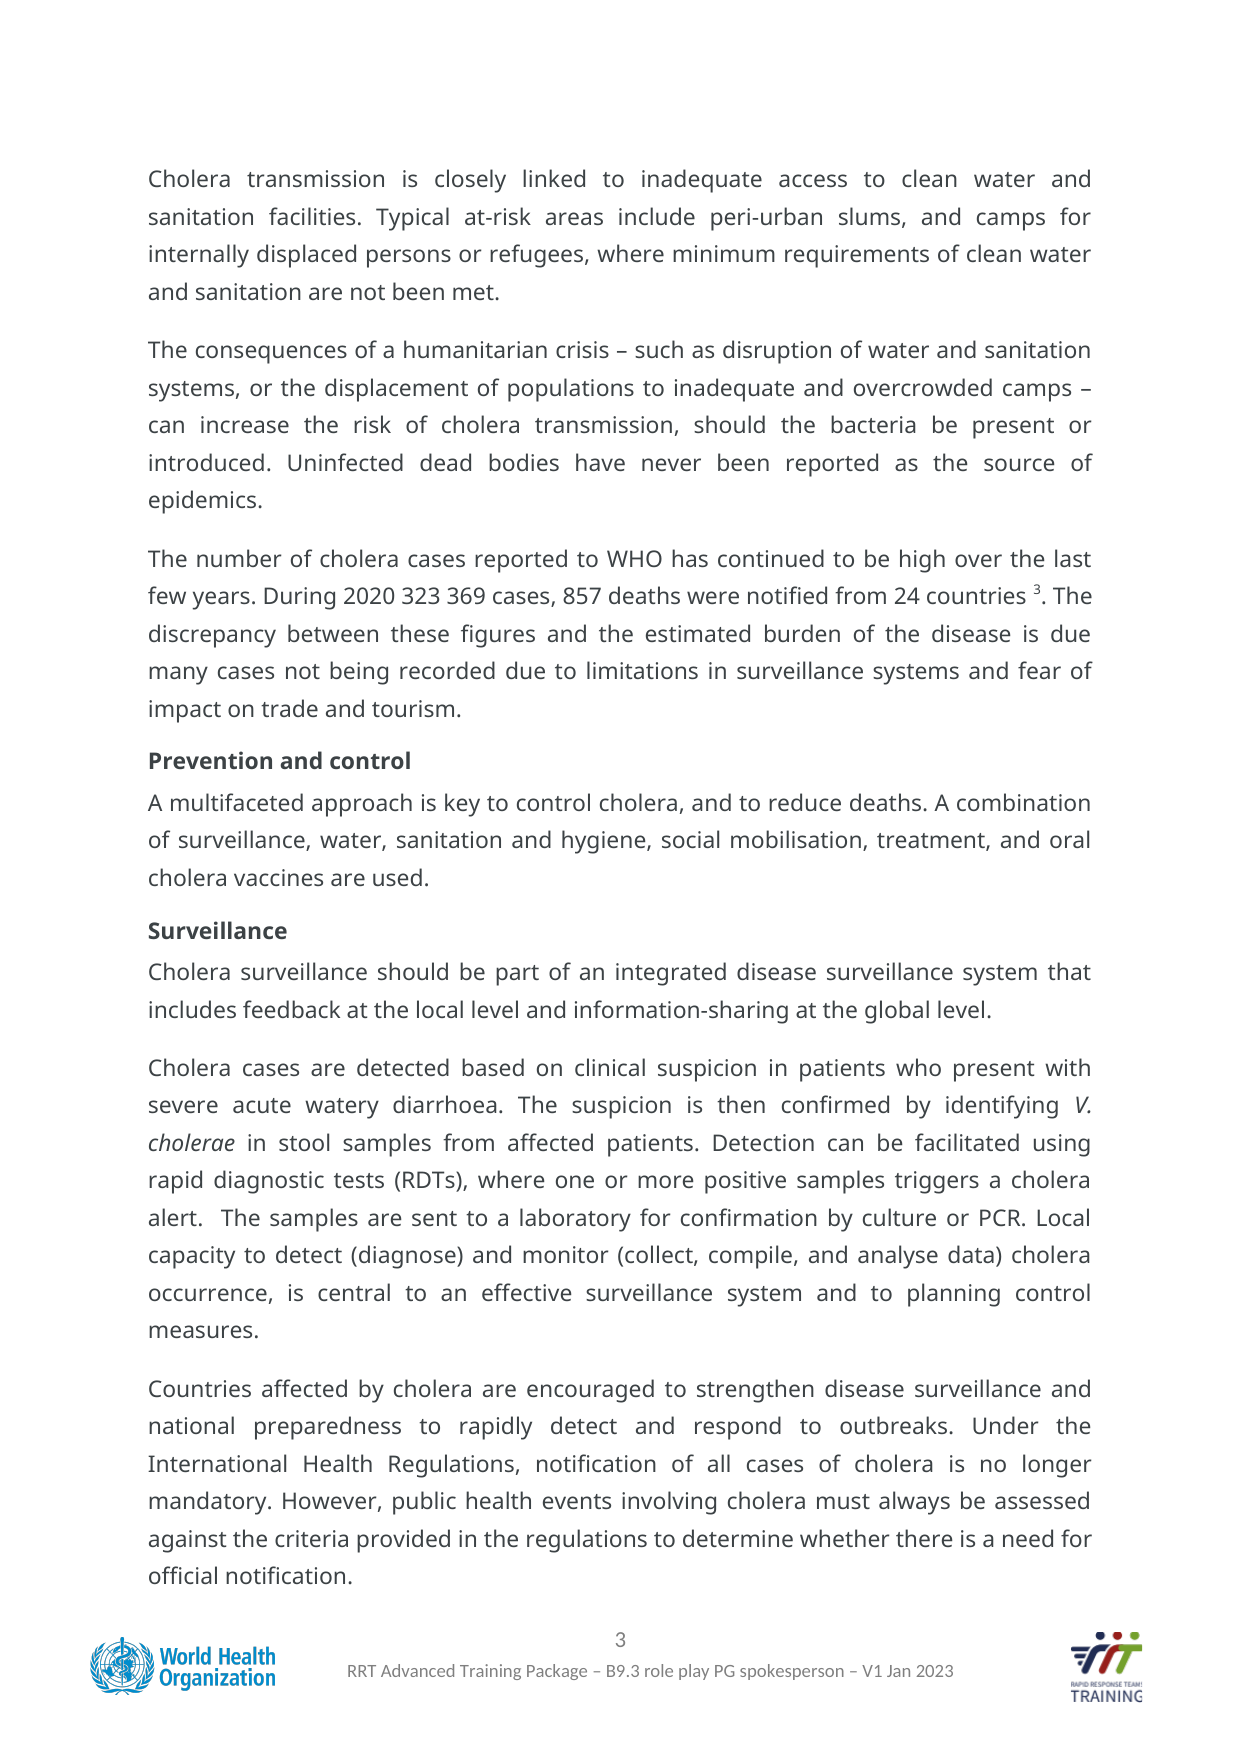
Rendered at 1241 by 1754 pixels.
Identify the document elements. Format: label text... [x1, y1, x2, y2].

text Cholera transmission is closely linked to inadequate access to clean water and sanitation facilities. Typical at-risk areas include peri-urban slums, and camps for internally displaced persons or refugees, where minimum requirements of clean water and sanitation are not been met. [148, 158, 1093, 308]
subtitle Surveillance [148, 914, 1093, 946]
text A multifaceted approach is key to control cholera, and to reduce deaths. A combination of surveillance, water, sanitation and hygiene, social mobilisation, treatment, and oral cholera vaccines are used. [148, 781, 1093, 894]
subtitle Prevention and control [148, 745, 1093, 777]
text Cholera cases are detected based on clinical suspicion in patients who present with severe acute watery diarrhoea. The suspicion is then confirmed by identifying V. cholerae in stool samples from affected patients. Detection can be facilitated using rapid diagnostic tests (RDTs), where one or more positive samples triggers a cholera alert. The samples are sent to a laboratory for confirmation by culture or PCR. Local capacity to detect (diagnose) and monitor (collect, compile, and analyse data) cholera occurrence, is central to an effective surveillance system and to planning control measures. [148, 1046, 1093, 1346]
text Countries affected by cholera are encouraged to strengthen disease surveillance and national preparedness to rapidly detect and respond to outbreaks. Under the International Health Regulations, notification of all cases of cholera is no longer mandatory. However, public health events involving cholera must always be assessed against the criteria provided in the regulations to determine whether there is a need for official notification. [148, 1367, 1093, 1592]
text The number of cholera cases reported to WHO has continued to be high over the last few years. During 2020 323 369 cases, 857 deaths were notified from 24 countries 3. The discrepancy between these figures and the estimated burden of the disease is due many cases not being recorded due to limitations in surveillance systems and fear of impact on trade and tourism. [148, 537, 1093, 724]
picture [90, 1637, 275, 1695]
text The consequences of a humanitarian crisis – such as disruption of water and sanitation systems, or the displacement of populations to inadequate and overcrowded camps – can increase the risk of cholera transmission, should the bacteria be present or introduced. Uninfected dead bodies have never been reported as the source of epidemics. [148, 329, 1093, 516]
text Cholera surveillance should be part of an integrated disease surveillance system that includes feedback at the local level and information-sharing at the global level. [148, 951, 1093, 1026]
